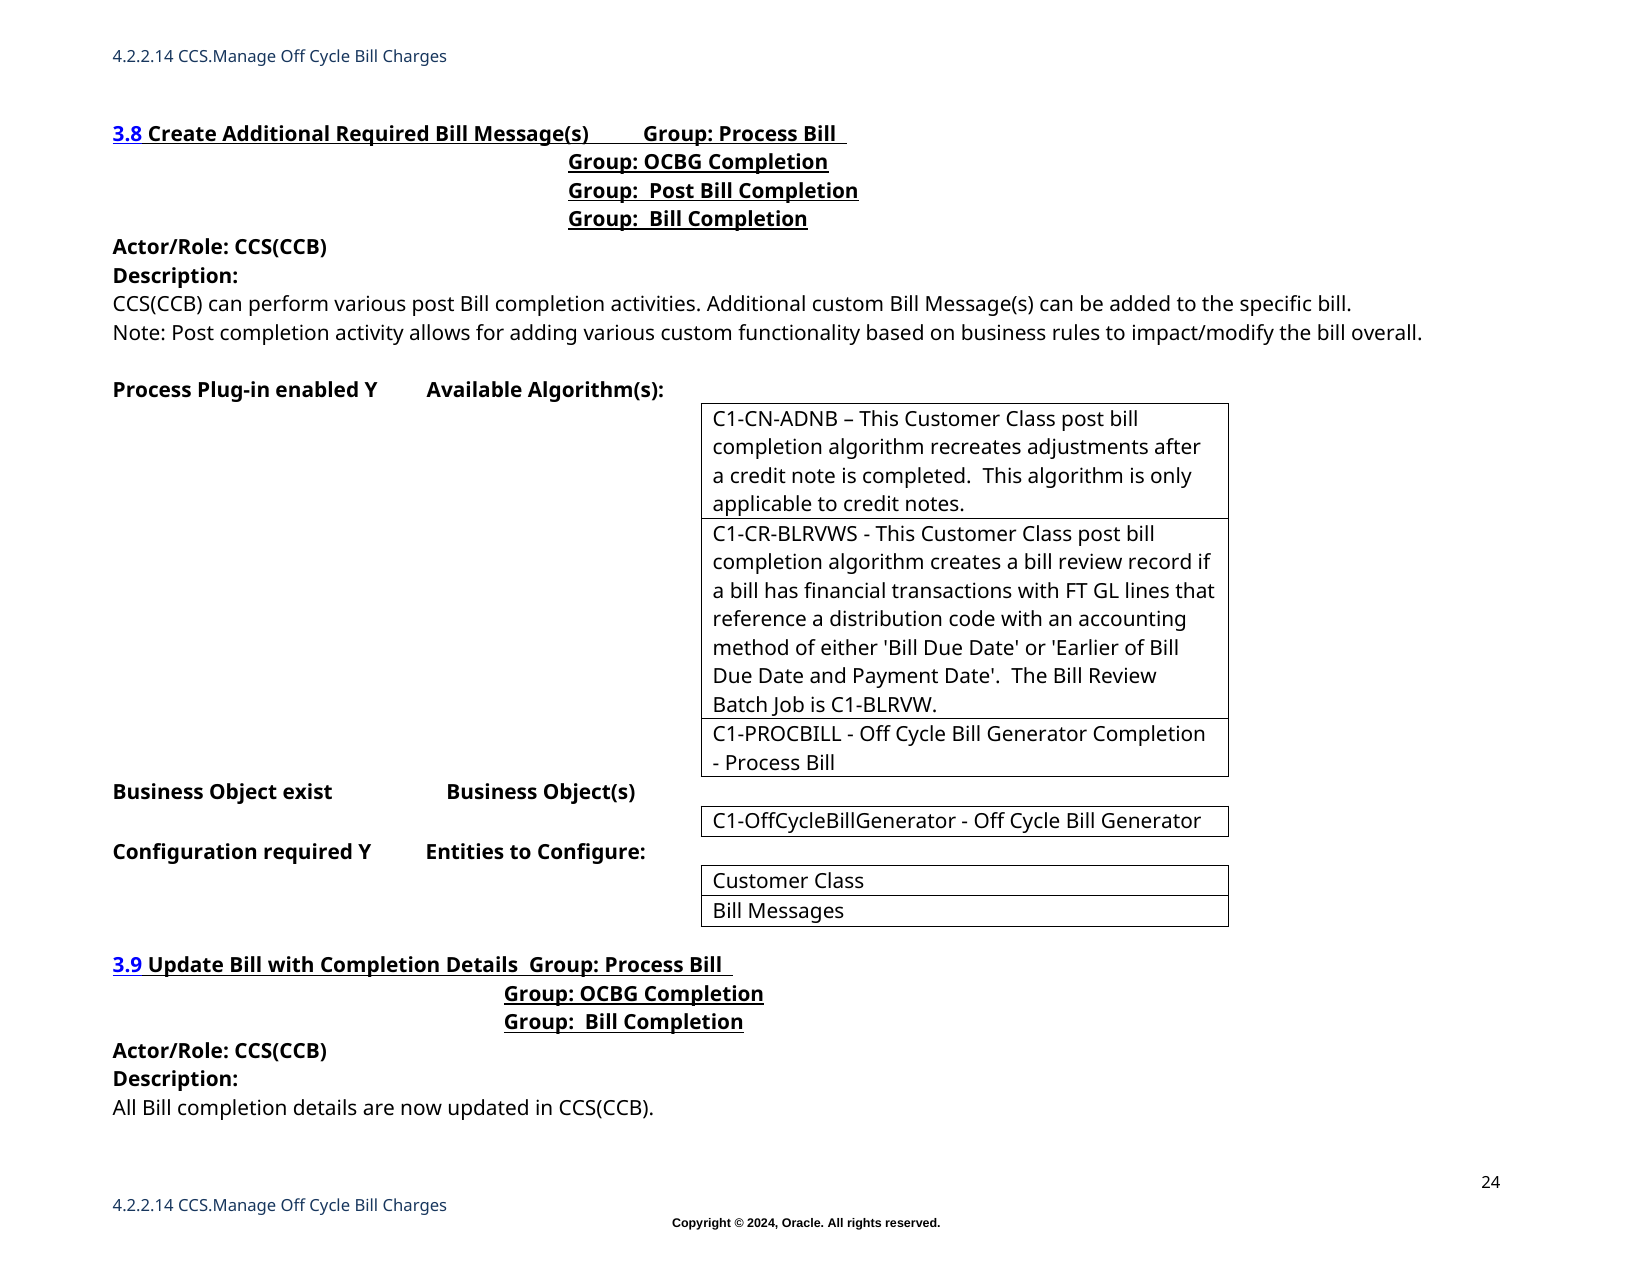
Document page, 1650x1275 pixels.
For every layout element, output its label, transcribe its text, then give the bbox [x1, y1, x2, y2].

text Process Plug-in enabled Y Available Algorithm(s): [112, 375, 1500, 403]
text Actor/Role: CCS(CCB) [112, 233, 1500, 261]
text Group: OCBG Completion [487, 147, 1500, 176]
text All Bill completion details are now updated in CCS(CCB). [112, 1093, 1500, 1121]
text Description: [112, 1064, 1500, 1093]
text Note: Post completion activity allows for adding various custom functionality based on business rules to impact/modify the bill overall. [112, 318, 1500, 346]
text CCS(CCB) can perform various post Bill completion activities. Additional custom Bill Message(s) can be added to the specific bill. [112, 289, 1500, 318]
table_cell C1-CR-BLRVWS - This Customer Class post bill completion algorithm creates a bill review record if a bill has financial transactions with FT GL lines that reference a distribution code with an accounting method of either 'Bill Due Date' or 'Earlier of Bill Due Date and Payment Date'. The Bill Review Batch Job is C1-BLRVW. [702, 519, 1228, 718]
table_cell C1-PROCBILL - Off Cycle Bill Generator Completion - Process Bill [702, 719, 1228, 776]
text Group: Bill Completion [487, 204, 1500, 233]
text Group: Bill Completion [487, 1007, 1500, 1036]
text Group: Post Bill Completion [487, 176, 1500, 204]
text Description: [112, 261, 1500, 289]
table_header C1-OffCycleBillGenerator - Off Cycle Bill Generator [702, 807, 1228, 836]
text Actor/Role: CCS(CCB) [112, 1036, 1500, 1064]
table_cell Bill Messages [702, 896, 1228, 926]
text 3.9 Update Bill with Completion Details Group: Process Bill [112, 951, 1500, 979]
table_header Customer Class [702, 866, 1228, 895]
text Business Object exist Business Object(s) [112, 777, 1500, 806]
table_header C1-CN-ADNB – This Customer Class post bill completion algorithm recreates adjustments after a credit note is completed. This algorithm is only applicable to credit notes. [702, 404, 1228, 518]
text 3.8 Create Additional Required Bill Message(s) Group: Process Bill [112, 119, 1500, 147]
text Group: OCBG Completion [412, 979, 1500, 1007]
text Configuration required Y Entities to Configure: [112, 837, 1500, 865]
